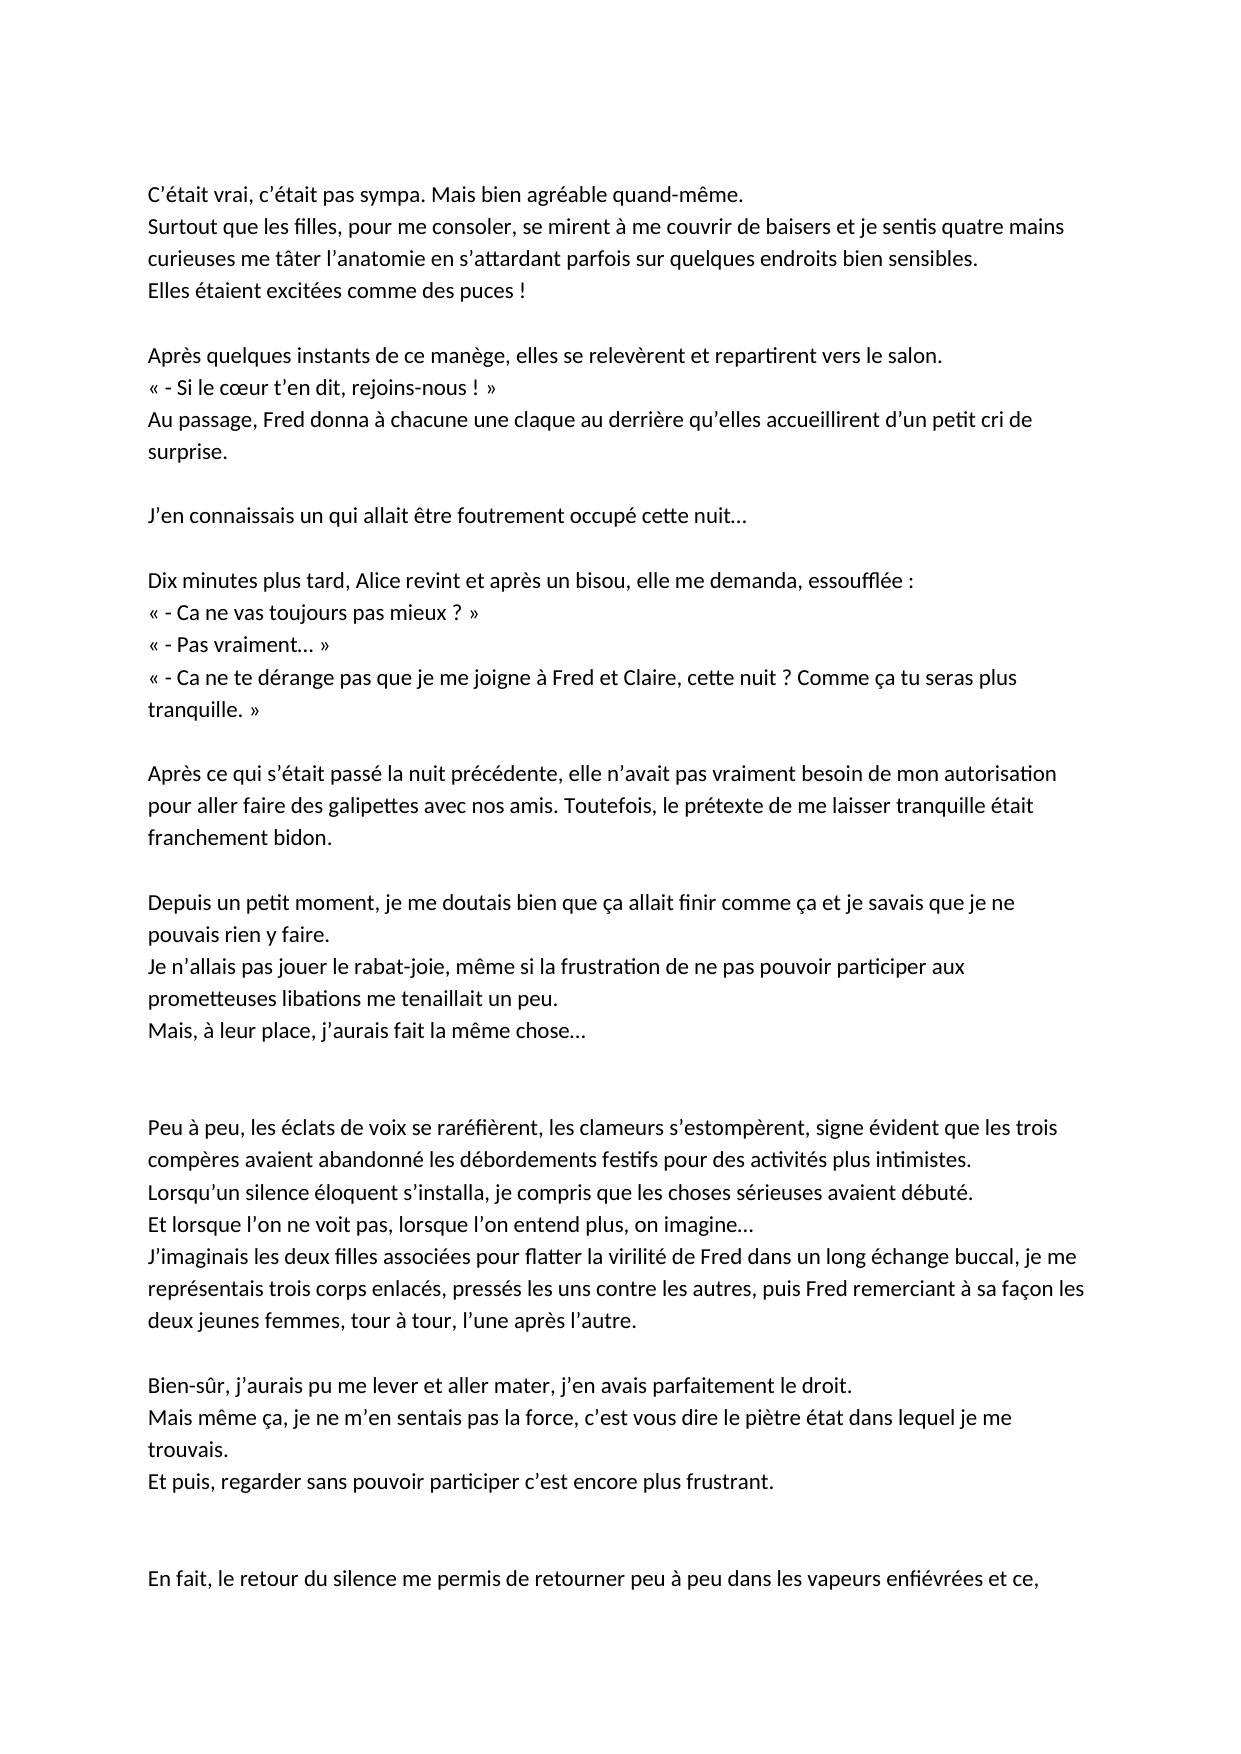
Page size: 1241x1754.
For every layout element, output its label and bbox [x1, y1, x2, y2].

text [148, 148, 1093, 1592]
